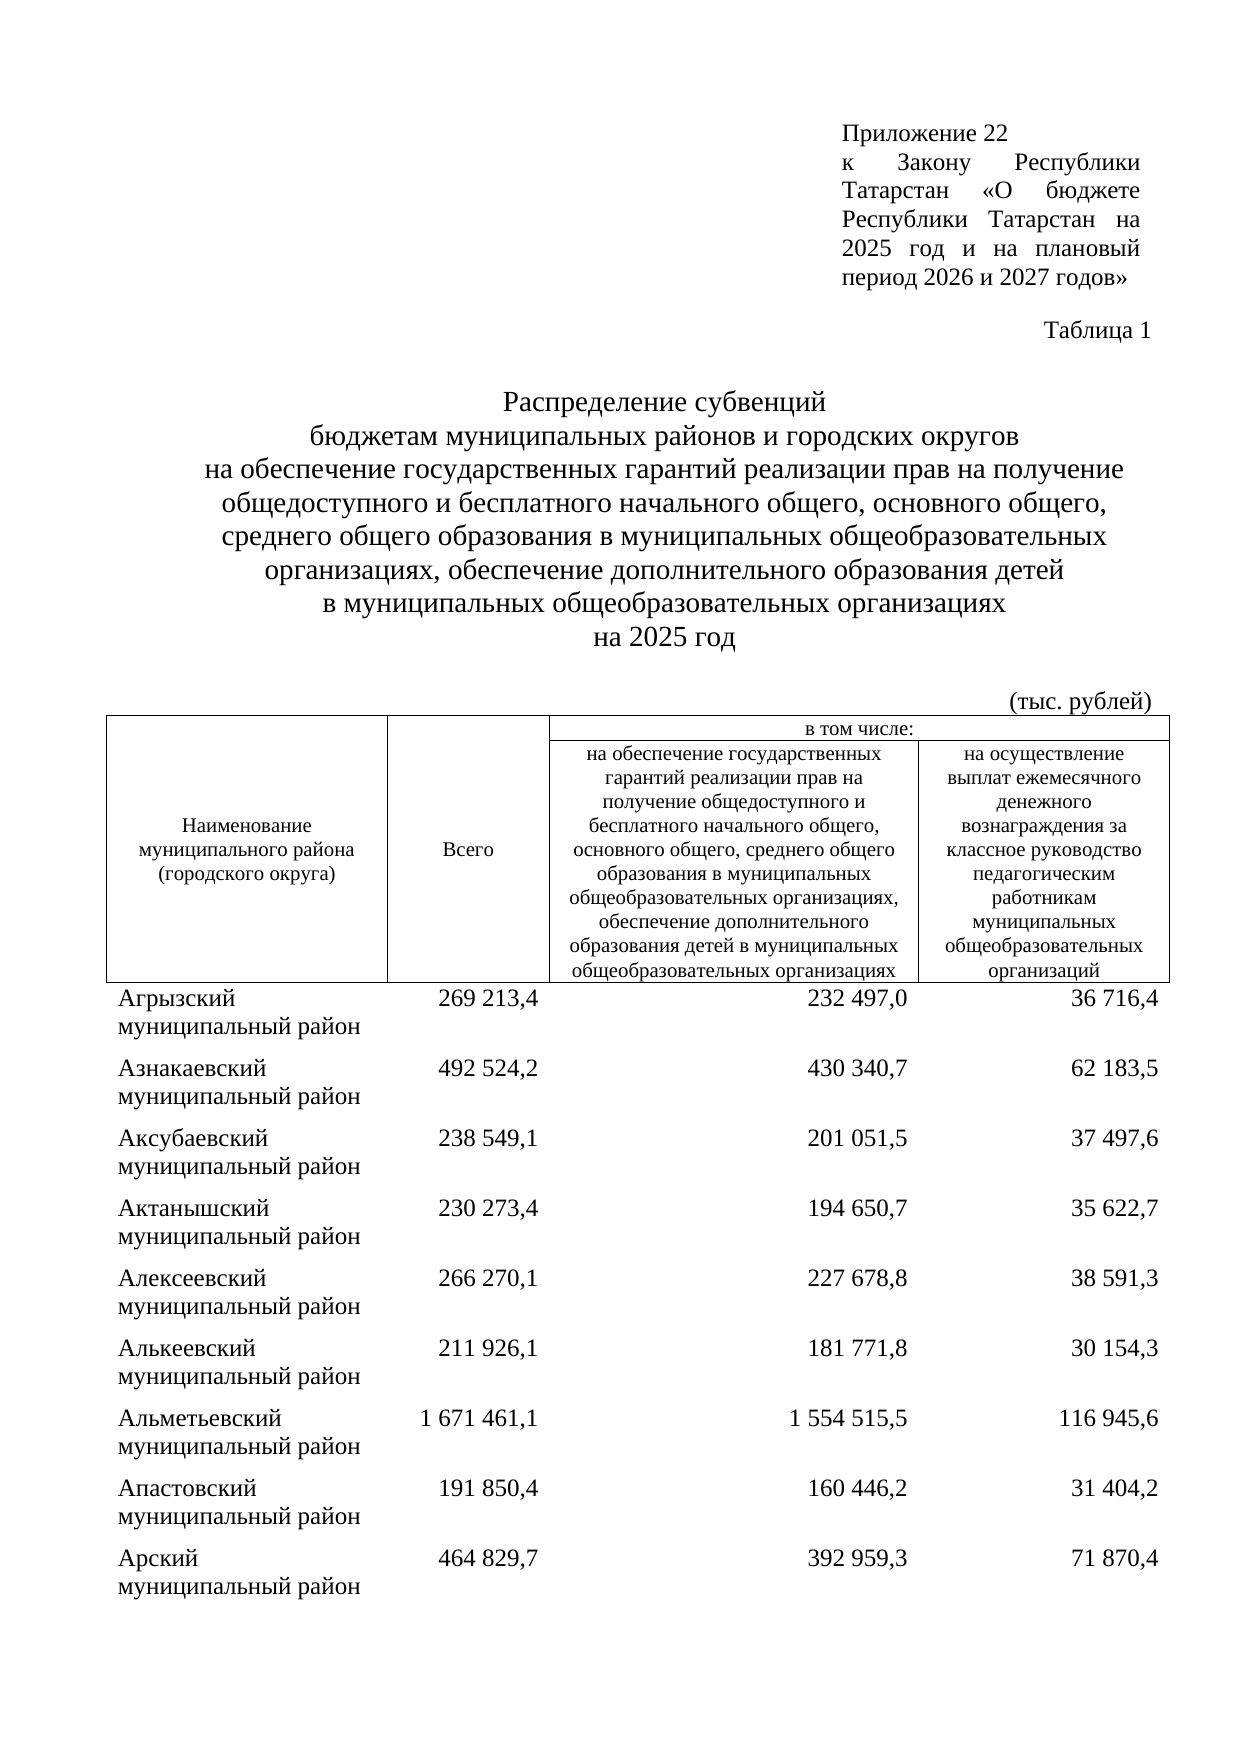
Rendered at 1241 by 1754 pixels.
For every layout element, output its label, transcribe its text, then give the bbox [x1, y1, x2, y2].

table_cell 62 183,5 [919, 1053, 1169, 1123]
table_cell 31 404,2 [919, 1473, 1169, 1543]
table_cell Алексеевский муниципальный район [106, 1263, 387, 1333]
table_cell 492 524,2 [387, 1053, 549, 1123]
table_cell 269 213,4 [387, 983, 549, 1053]
table_cell 266 270,1 [387, 1263, 549, 1333]
table_cell 194 650,7 [549, 1193, 918, 1263]
table_cell 37 497,6 [919, 1123, 1169, 1193]
table_header Приложение 22 к Закону Республики Татарстан «О бюджете Республики Татарстан на 2025 год и на плановый период 2026 и 2027 годов» [830, 118, 1152, 291]
table_cell Агрызский муниципальный район [106, 983, 387, 1053]
table_cell 191 850,4 [387, 1473, 549, 1543]
table_cell 36 716,4 [919, 983, 1169, 1053]
table_cell Арский муниципальный район [106, 1543, 387, 1613]
table_cell 211 926,1 [387, 1333, 549, 1403]
table_cell 71 870,4 [919, 1543, 1169, 1613]
text на обеспечение государственных гарантий реализации прав на получение общедоступного и бесплатного начального общего, основного общего, среднего общего образования в муниципальных общеобразовательных организациях, обеспечение дополнительного образования детей в муниципальных общеобразовательных организациях [177, 451, 1152, 619]
table_cell 1 554 515,5 [549, 1403, 918, 1473]
table_cell на обеспечение государственных гарантий реализации прав на получение общедоступного и бесплатного начального общего, основного общего, среднего общего образования в муниципальных общеобразовательных организациях, обеспечение дополнительного образования детей в муниципальных общеобразовательных организациях [550, 741, 918, 982]
table_cell Азнакаевский муниципальный район [106, 1053, 387, 1123]
table_cell 181 771,8 [549, 1333, 918, 1403]
table_cell Актанышский муниципальный район [106, 1193, 387, 1263]
table_cell 1 671 461,1 [387, 1403, 549, 1473]
table_cell Альметьевский муниципальный район [106, 1403, 387, 1473]
table_cell 430 340,7 [549, 1053, 918, 1123]
table_cell 464 829,7 [387, 1543, 549, 1613]
table_cell 227 678,8 [549, 1263, 918, 1333]
table_cell 30 154,3 [919, 1333, 1169, 1403]
table_header в том числе: [550, 716, 1169, 740]
table_cell на осуществление выплат ежемесячного денежного вознаграждения за классное руководство педагогическим работникам муниципальных общеобразовательных организаций [919, 741, 1169, 982]
table_cell 232 497,0 [549, 983, 918, 1053]
title бюджетам муниципальных районов и городских округов [177, 418, 1152, 451]
table_cell 238 549,1 [387, 1123, 549, 1193]
table_cell 35 622,7 [919, 1193, 1169, 1263]
table_header Наименование муниципального района (городского округа) [107, 716, 387, 982]
subtitle Таблица 1 [177, 316, 1152, 344]
table_header Всего [388, 716, 549, 982]
table_cell 116 945,6 [919, 1403, 1169, 1473]
text (тыс. рублей) [177, 686, 1152, 715]
table_cell Апастовский муниципальный район [106, 1473, 387, 1543]
text на 2025 год [177, 619, 1152, 652]
table_cell 392 959,3 [549, 1543, 918, 1613]
table_cell 38 591,3 [919, 1263, 1169, 1333]
table_cell 160 446,2 [549, 1473, 918, 1543]
table_cell 201 051,5 [549, 1123, 918, 1193]
table_cell Аксубаевский муниципальный район [106, 1123, 387, 1193]
table_cell Алькеевский муниципальный район [106, 1333, 387, 1403]
table_cell 230 273,4 [387, 1193, 549, 1263]
text Распределение субвенций [177, 384, 1152, 418]
